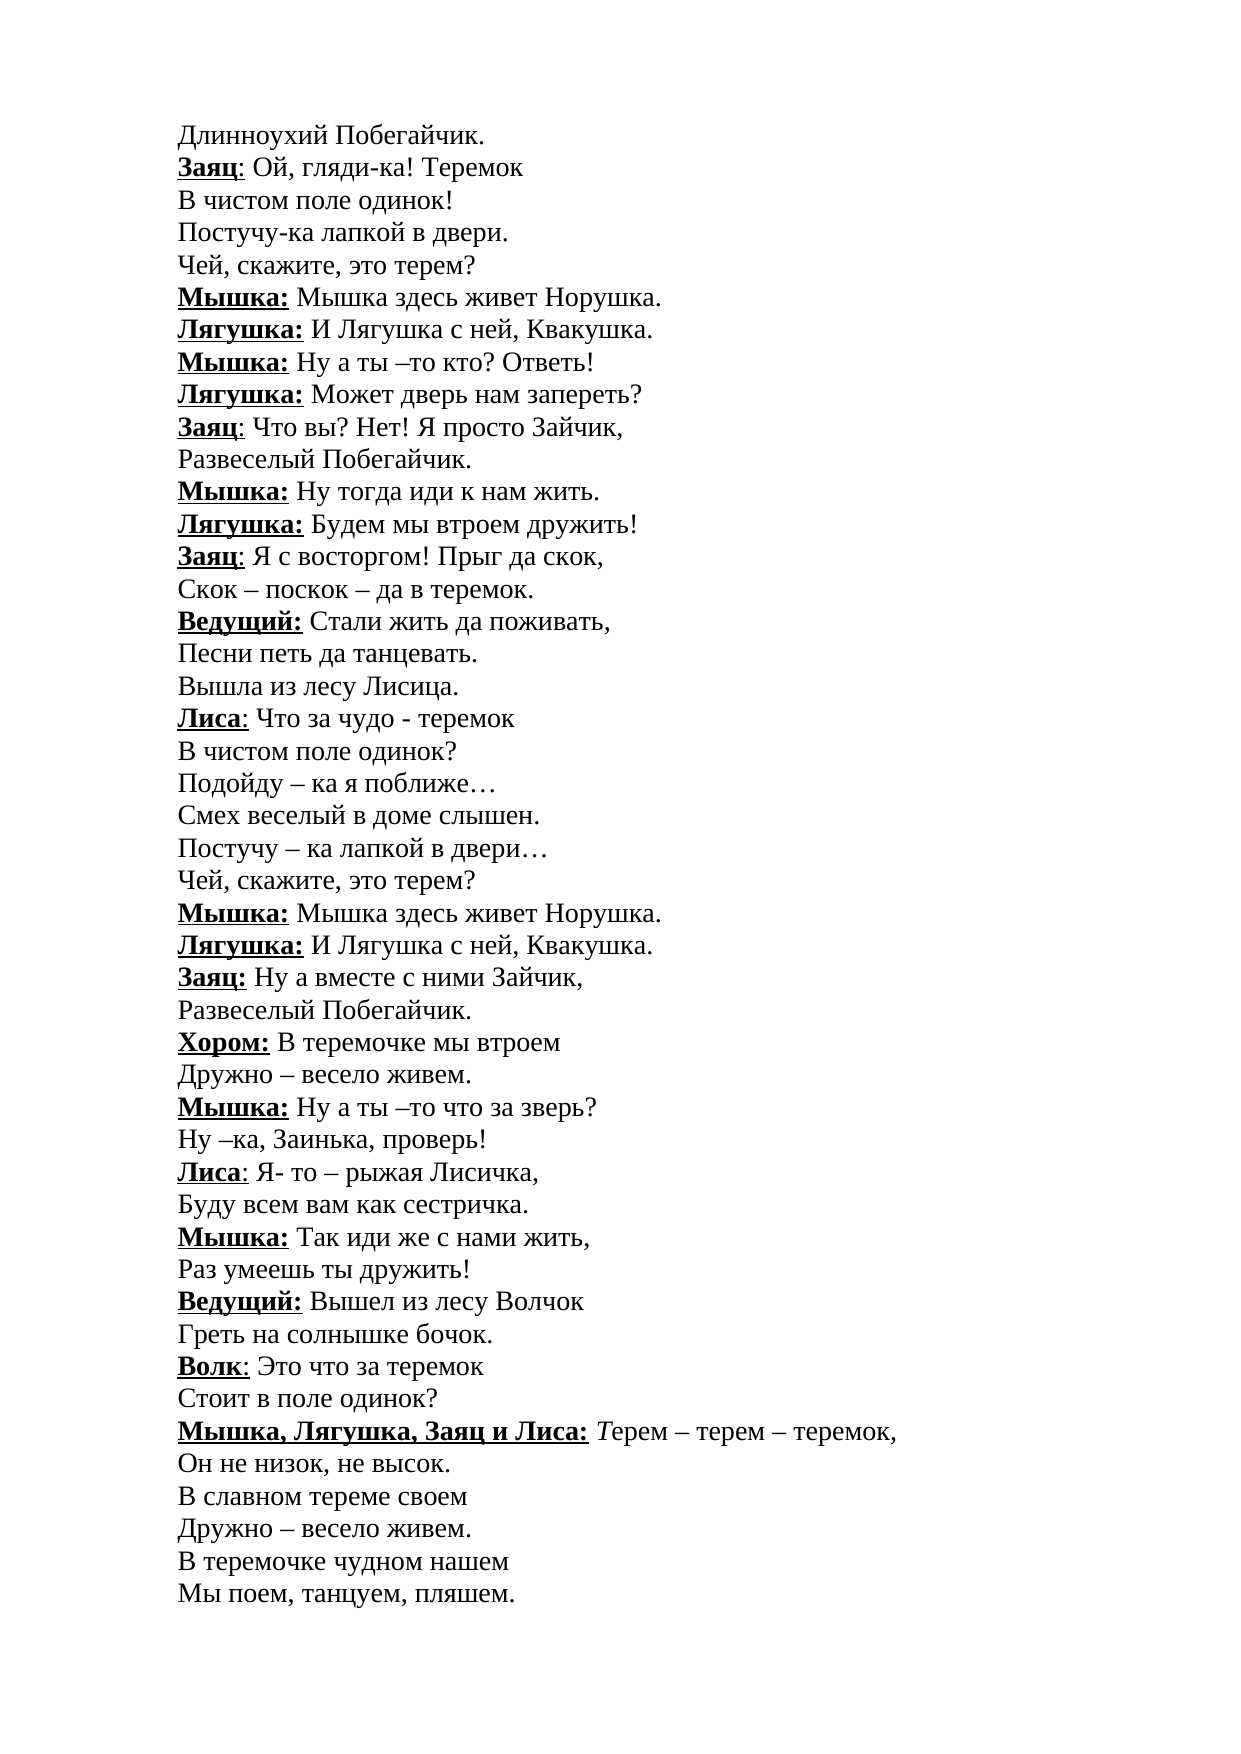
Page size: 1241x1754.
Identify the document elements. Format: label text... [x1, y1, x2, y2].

text Песни петь да танцевать. [177, 636, 1152, 669]
text Заяц: Что вы? Нет! Я просто Зайчик, [177, 410, 1152, 442]
text В теремочке чудном нашем [177, 1543, 1152, 1576]
text В чистом поле одинок! [177, 183, 1152, 215]
text Мышка: Мышка здесь живет Норушка. [177, 280, 1152, 312]
text Чей, скажите, это терем? [177, 248, 1152, 280]
text В славном тереме своем [177, 1479, 1152, 1511]
text Хором: В теремочке мы втроем [177, 1025, 1152, 1058]
text Вышла из лесу Лисица. [177, 669, 1152, 701]
text Лягушка: Может дверь нам запереть? [177, 377, 1152, 410]
text Заяц: Я с восторгом! Прыг да скок, [177, 539, 1152, 572]
text Ведущий: Вышел из лесу Волчок [177, 1284, 1152, 1317]
text Мышка: Ну а ты –то кто? Ответь! [177, 345, 1152, 377]
text Развеселый Побегайчик. [177, 442, 1152, 474]
text Мышка: Ну тогда иди к нам жить. [177, 474, 1152, 507]
text Ну –ка, Заинька, проверь! [177, 1122, 1152, 1155]
text Лягушка: И Лягушка с ней, Квакушка. [177, 928, 1152, 960]
text Мышка: Мышка здесь живет Норушка. [177, 896, 1152, 928]
text Длинноухий Побегайчик. [177, 118, 1152, 151]
text Стоит в поле одинок? [177, 1382, 1152, 1414]
text Он не низок, не высок. [177, 1446, 1152, 1479]
text Постучу – ка лапкой в двери… [177, 831, 1152, 863]
text Развеселый Побегайчик. [177, 993, 1152, 1025]
text Раз умеешь ты дружить! [177, 1252, 1152, 1284]
text Лиса: Что за чудо - теремок [177, 701, 1152, 734]
text Смех веселый в доме слышен. [177, 798, 1152, 831]
text Ведущий: Стали жить да поживать, [177, 604, 1152, 636]
text Мы поем, танцуем, пляшем. [177, 1576, 1152, 1608]
text Мышка: Так иди же с нами жить, [177, 1219, 1152, 1252]
text Дружно – весело живем. [177, 1511, 1152, 1543]
text Подойду – ка я поближе… [177, 766, 1152, 798]
text Мышка, Лягушка, Заяц и Лиса: Терем – терем – теремок, [177, 1414, 1152, 1446]
text Буду всем вам как сестричка. [177, 1187, 1152, 1219]
text Заяц: Ой, гляди-ка! Теремок [177, 151, 1152, 183]
text Волк: Это что за теремок [177, 1349, 1152, 1382]
text Чей, скажите, это терем? [177, 863, 1152, 896]
text Постучу-ка лапкой в двери. [177, 215, 1152, 248]
text Лиса: Я- то – рыжая Лисичка, [177, 1155, 1152, 1187]
text Дружно – весело живем. [177, 1058, 1152, 1090]
text Заяц: Ну а вместе с ними Зайчик, [177, 960, 1152, 993]
text Лягушка: И Лягушка с ней, Квакушка. [177, 312, 1152, 345]
text Мышка: Ну а ты –то что за зверь? [177, 1090, 1152, 1122]
text Греть на солнышке бочок. [177, 1317, 1152, 1349]
text Лягушка: Будем мы втроем дружить! [177, 507, 1152, 539]
text Скок – поскок – да в теремок. [177, 572, 1152, 604]
text В чистом поле одинок? [177, 734, 1152, 766]
